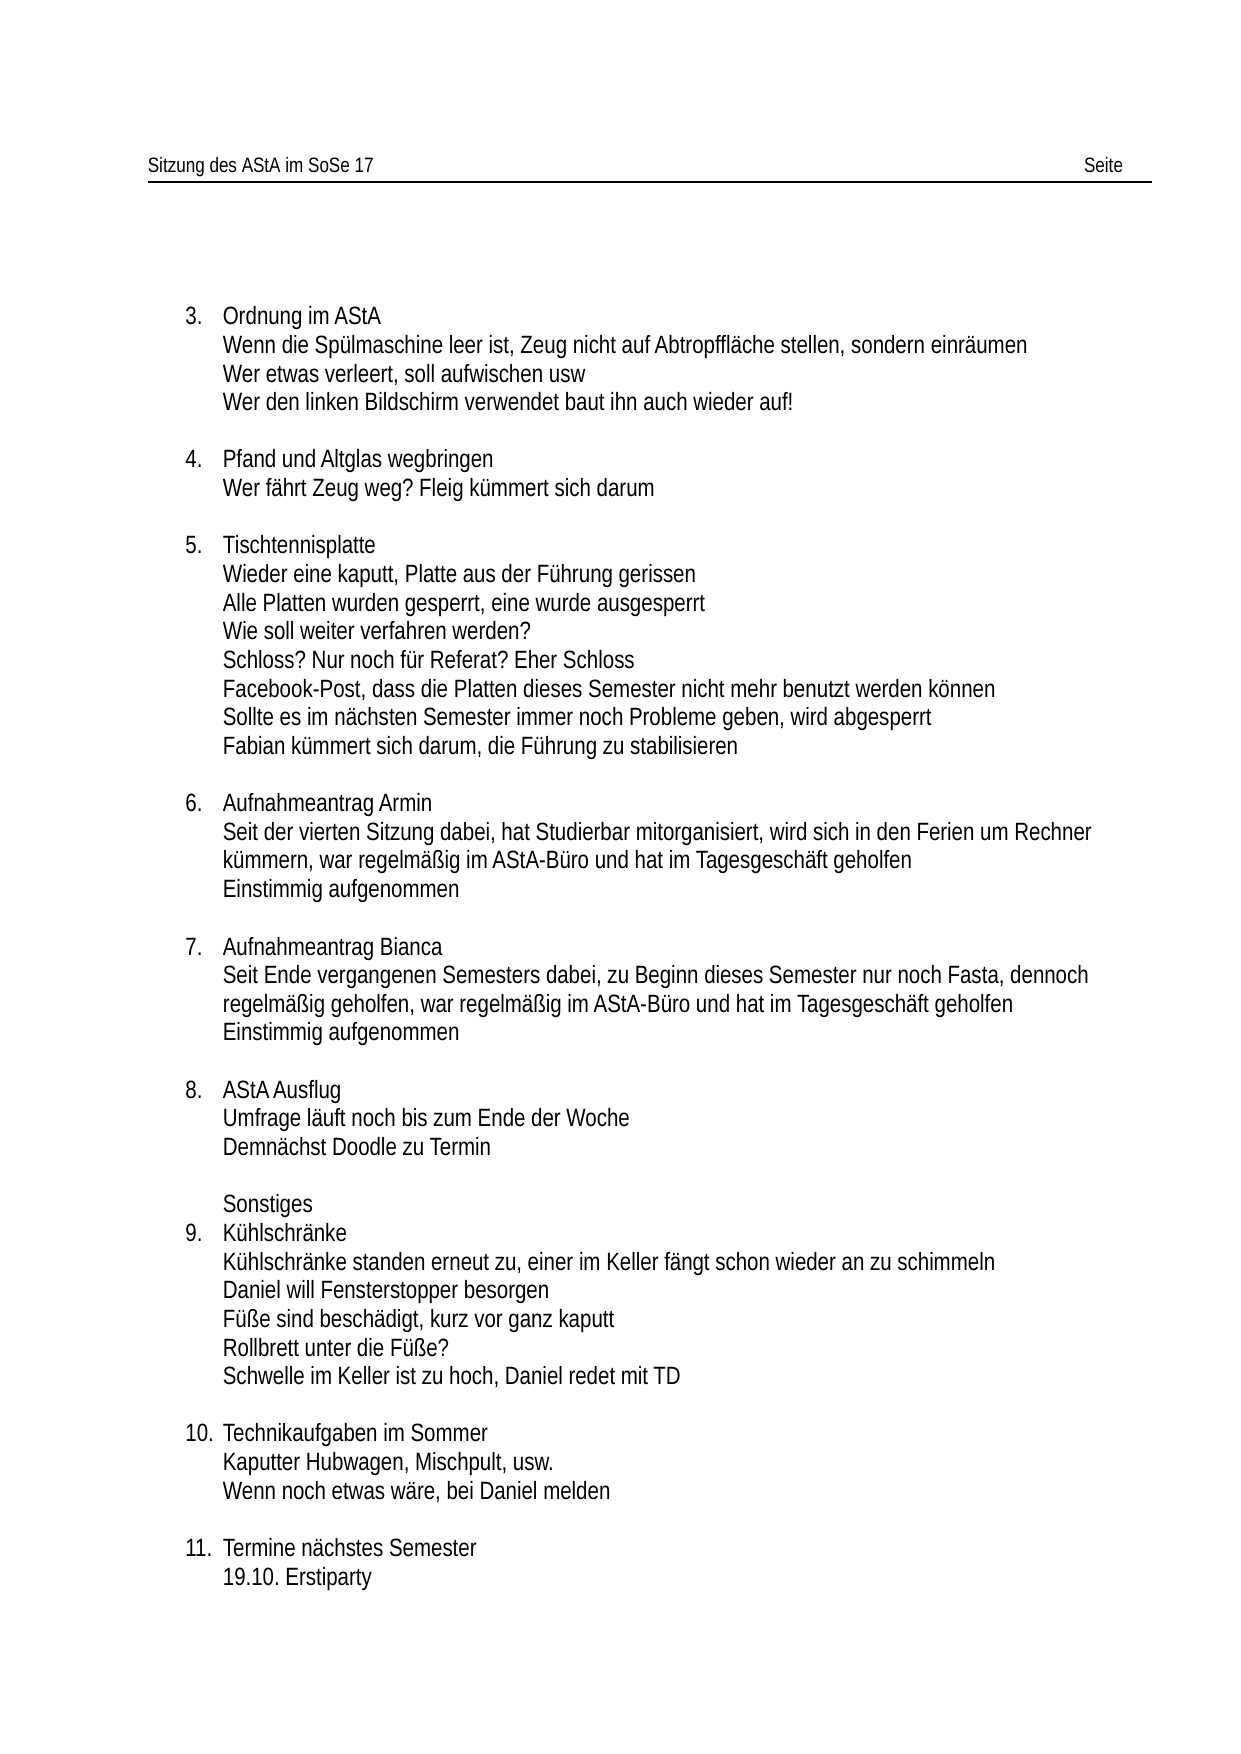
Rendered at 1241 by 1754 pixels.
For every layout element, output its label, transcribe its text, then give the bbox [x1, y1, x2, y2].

list Wenn noch etwas wäre, bei Daniel melden [223, 1476, 1122, 1504]
list Wie soll weiter verfahren werden? [223, 616, 1122, 645]
list Wieder eine kaputt, Platte aus der Führung gerissen [223, 559, 1122, 588]
list Schloss? Nur noch für Referat? Eher Schloss [223, 645, 1122, 674]
list Umfrage läuft noch bis zum Ende der Woche [223, 1103, 1122, 1132]
list Wenn die Spülmaschine leer ist, Zeug nicht auf Abtropffläche stellen, sondern einräumen [223, 330, 1122, 358]
list Schwelle im Keller ist zu hoch, Daniel redet mit TD [223, 1361, 1122, 1390]
list Aufnahmeantrag Armin [185, 788, 1122, 817]
list Facebook-Post, dass die Platten dieses Semester nicht mehr benutzt werden können [223, 674, 1122, 702]
list Demnächst Doodle zu Termin [223, 1132, 1122, 1161]
list Kühlschränke standen erneut zu, einer im Keller fängt schon wieder an zu schimmeln [223, 1247, 1122, 1275]
list Einstimmig aufgenommen [223, 1017, 1122, 1046]
list Wer fährt Zeug weg? Fleig kümmert sich darum [223, 473, 1122, 502]
list 19.10. Erstiparty [223, 1562, 1122, 1590]
list Kühlschränke [185, 1218, 1122, 1247]
list Füße sind beschädigt, kurz vor ganz kaputt [223, 1304, 1122, 1332]
list Einstimmig aufgenommen [223, 874, 1122, 903]
list Technikaufgaben im Sommer [185, 1418, 1122, 1447]
list Rollbrett unter die Füße? [223, 1332, 1122, 1361]
list Wer den linken Bildschirm verwendet baut ihn auch wieder auf! [223, 387, 1122, 416]
list Ordnung im AStA [185, 301, 1122, 330]
list Alle Platten wurden gesperrt, eine wurde ausgesperrt [223, 588, 1122, 616]
list Sonstiges [223, 1189, 1122, 1218]
list Termine nächstes Semester [185, 1533, 1122, 1562]
list Daniel will Fensterstopper besorgen [223, 1275, 1122, 1304]
list Pfand und Altglas wegbringen [185, 444, 1122, 473]
list Seit Ende vergangenen Semesters dabei, zu Beginn dieses Semester nur noch Fasta, dennoch regelmäßig geholfen, war regelmäßig im AStA-Büro und hat im Tagesgeschäft geholfen [223, 960, 1122, 1017]
list Fabian kümmert sich darum, die Führung zu stabilisieren [223, 731, 1122, 759]
list Tischtennisplatte [185, 530, 1122, 559]
list Wer etwas verleert, soll aufwischen usw [223, 358, 1122, 387]
list Kaputter Hubwagen, Mischpult, usw. [223, 1447, 1122, 1476]
list Aufnahmeantrag Bianca [185, 931, 1122, 960]
list Seit der vierten Sitzung dabei, hat Studierbar mitorganisiert, wird sich in den Ferien um Rechner kümmern, war regelmäßig im AStA-Büro und hat im Tagesgeschäft geholfen [223, 817, 1122, 874]
list AStA Ausflug [185, 1075, 1122, 1103]
list Sollte es im nächsten Semester immer noch Probleme geben, wird abgesperrt [223, 702, 1122, 731]
